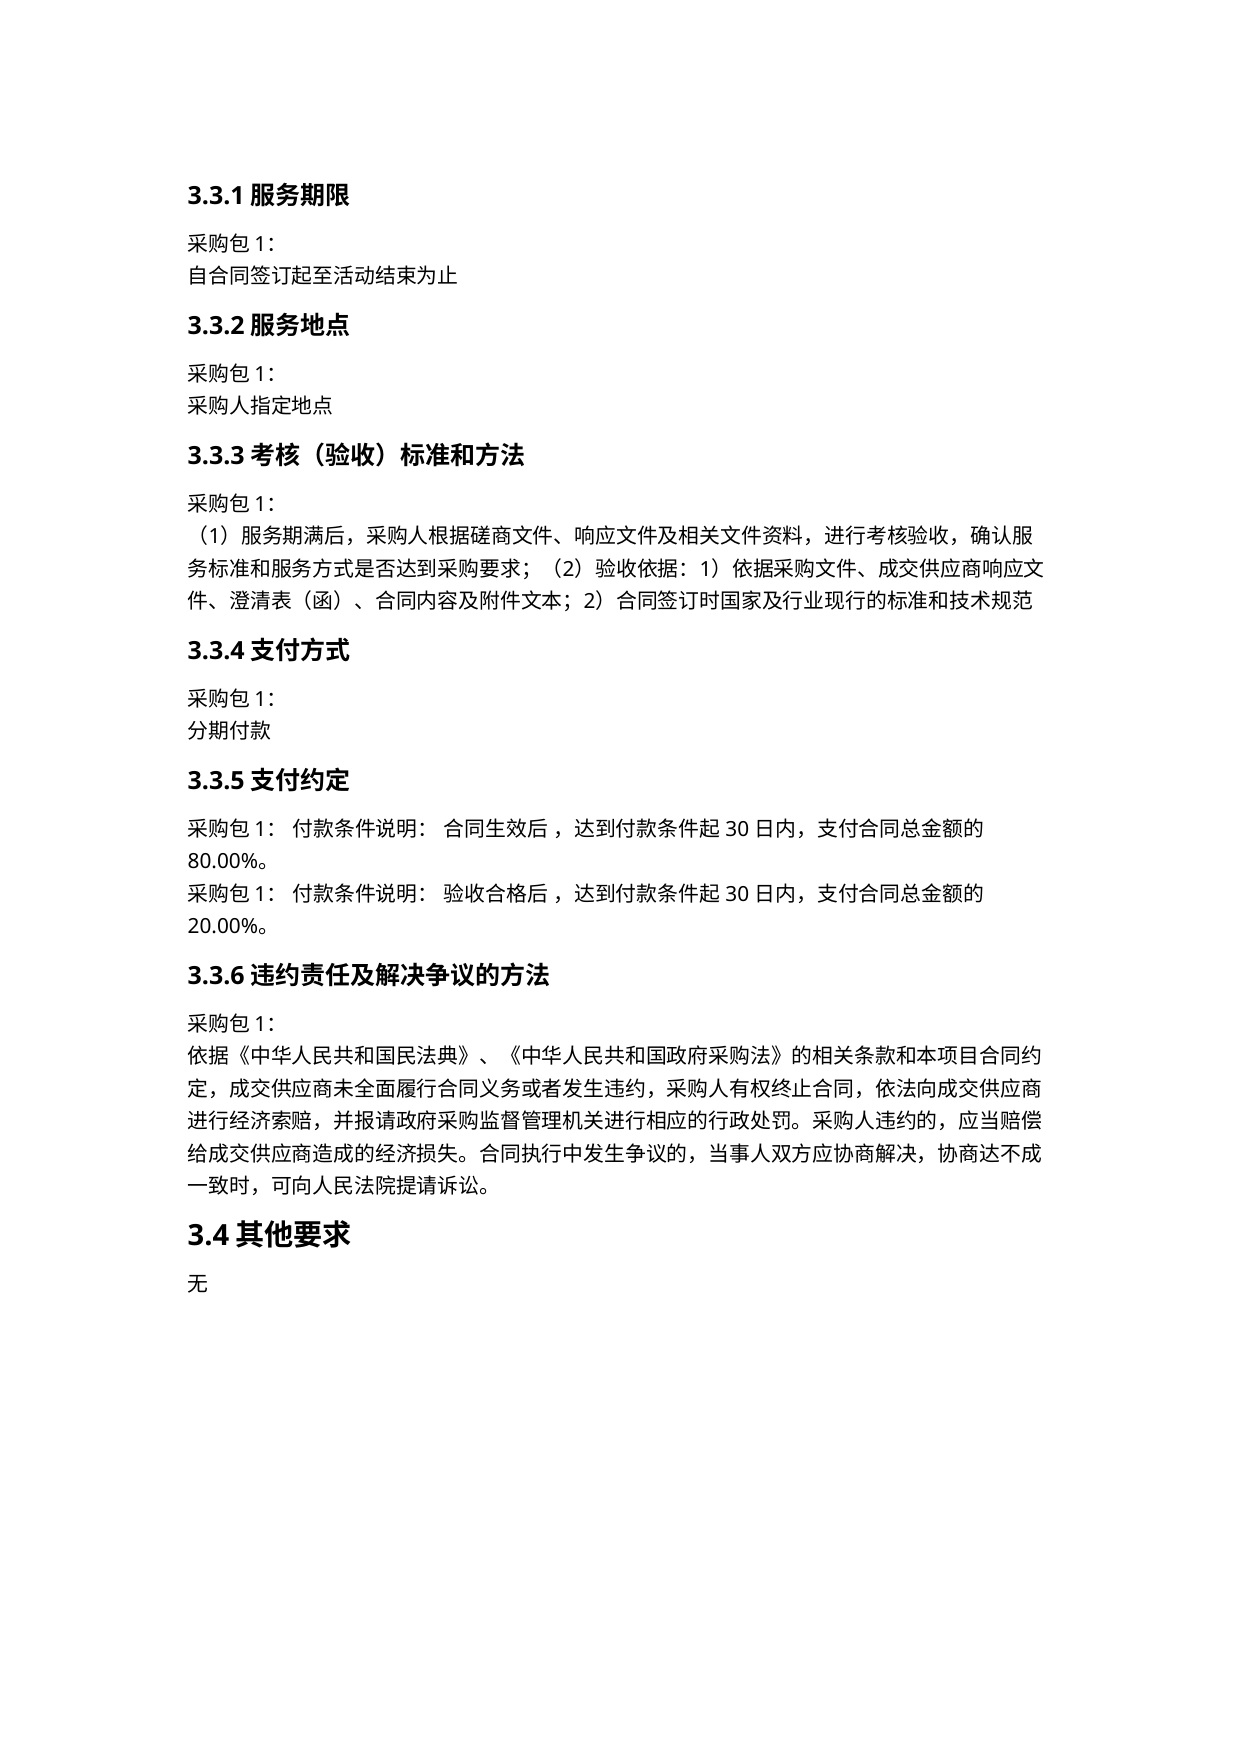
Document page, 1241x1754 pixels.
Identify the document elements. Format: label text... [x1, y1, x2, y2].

text 采购包1： 付款条件说明： 合同生效后 ，达到付款条件起 30 日内，支付合同总金额的 80.00%。 [187, 812, 1053, 877]
text 采购包1： 付款条件说明： 验收合格后 ，达到付款条件起 30 日内，支付合同总金额的 20.00%。 [187, 877, 1053, 942]
text 3.3.2服务地点 [187, 292, 1053, 357]
text 采购人指定地点 [187, 389, 1053, 422]
text 采购包1： [187, 227, 1053, 259]
text 采购包1： [187, 357, 1053, 389]
text 无 [187, 1267, 1053, 1299]
text 依据《中华人民共和国民法典》、《中华人民共和国政府采购法》的相关条款和本项目合同约定，成交供应商未全面履行合同义务或者发生违约，采购人有权终止合同，依法向成交供应商进行经济索赔，并报请政府采购监督管理机关进行相应的行政处罚。采购人违约的，应当赔偿给成交供应商造成的经济损失。合同执行中发生争议的，当事人双方应协商解决，协商达不成一致时，可向人民法院提请诉讼。 [187, 1039, 1053, 1202]
text 3.3.1服务期限 [187, 162, 1053, 227]
text 自合同签订起至活动结束为止 [187, 259, 1053, 292]
text 3.3.3考核（验收）标准和方法 [187, 422, 1053, 487]
text （1）服务期满后，采购人根据磋商文件、响应文件及相关文件资料，进行考核验收，确认服务标准和服务方式是否达到采购要求；（2）验收依据：1）依据采购文件、成交供应商响应文件、澄清表（函）、合同内容及附件文本；2）合同签订时国家及行业现行的标准和技术规范 [187, 519, 1053, 617]
text 3.3.6违约责任及解决争议的方法 [187, 942, 1053, 1007]
text 采购包1： [187, 487, 1053, 519]
text 3.3.4支付方式 [187, 617, 1053, 682]
text 分期付款 [187, 714, 1053, 747]
text 3.4其他要求 [187, 1202, 1053, 1267]
text 采购包1： [187, 1007, 1053, 1039]
text 采购包1： [187, 682, 1053, 714]
text 3.3.5支付约定 [187, 747, 1053, 812]
